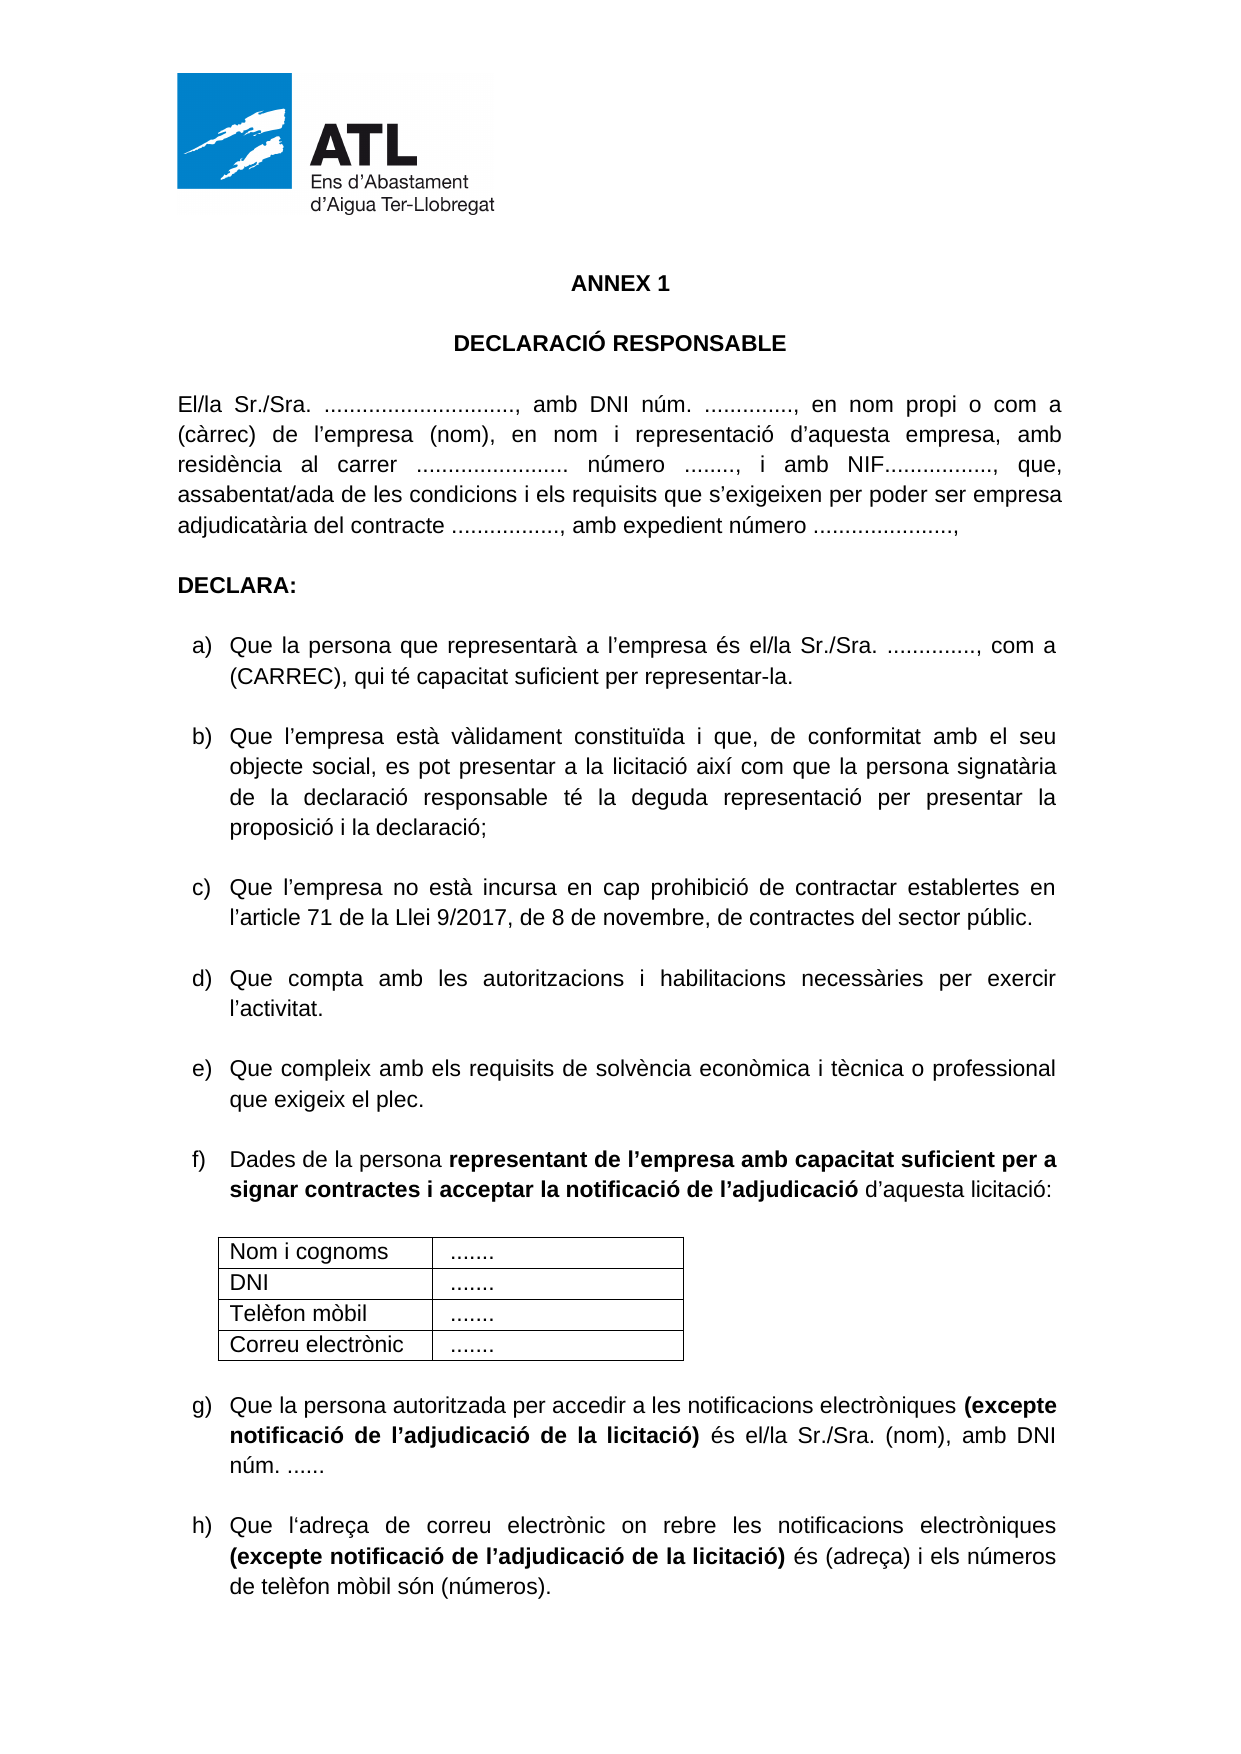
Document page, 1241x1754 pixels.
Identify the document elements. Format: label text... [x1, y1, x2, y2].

list Que compleix amb els requisits de solvència econòmica i tècnica o professional que exigeix el plec. [192, 1055, 1057, 1112]
list Que compta amb les autoritzacions i habilitacions necessàries per exercir l’activitat. [192, 965, 1057, 1021]
table_cell Correu electrònic [219, 1331, 432, 1360]
list Que la persona autoritzada per accedir a les notificacions electròniques (excepte notificació de l’adjudicació de la licitació) és el/la Sr./Sra. (nom), amb DNI núm. ...... [192, 1392, 1057, 1478]
table_cell Telèfon mòbil [219, 1300, 432, 1329]
list Dades de la persona representant de l’empresa amb capacitat suficient per a signar contractes i acceptar la notificació de l’adjudicació d’aquesta licitació: [192, 1146, 1057, 1203]
text DECLARA: [177, 572, 1063, 598]
table_cell DNI [219, 1269, 432, 1298]
picture [177, 73, 495, 215]
list Que l‘adreça de correu electrònic on rebre les notificacions electròniques (excepte notificació de l’adjudicació de la licitació) és (adreça) i els números de telèfon mòbil són (números). [192, 1512, 1057, 1599]
table_cell ....... [433, 1269, 683, 1298]
text El/la Sr./Sra. .............................., amb DNI núm. .............., en nom propi o com a (càrrec) de l’empresa (nom), en nom i representació d’aquesta empresa, amb residència al carrer ........................ número ........, i amb NIF................., que, assabentat/ada de les condicions i els requisits que s’exigeixen per poder ser empresa adjudicatària del contracte ................., amb expedient número ......................, [177, 391, 1063, 538]
text ANNEX 1 [177, 270, 1063, 296]
table_header Nom i cognoms [219, 1238, 432, 1268]
list Que l’empresa està vàlidament constituïda i que, de conformitat amb el seu objecte social, es pot presentar a la licitació així com que la persona signatària de la declaració responsable té la deguda representació per presentar la proposició i la declaració; [192, 723, 1057, 840]
list Que la persona que representarà a l’empresa és el/la Sr./Sra. .............., com a (CARREC), qui té capacitat suficient per representar-la. [192, 632, 1057, 689]
table_header ....... [433, 1238, 683, 1268]
table_cell ....... [433, 1300, 683, 1329]
list Que l’empresa no està incursa en cap prohibició de contractar establertes en l’article 71 de la Llei 9/2017, de 8 de novembre, de contractes del sector públic. [192, 874, 1057, 931]
table_cell ....... [433, 1331, 683, 1360]
text DECLARACIÓ RESPONSABLE [177, 330, 1063, 357]
